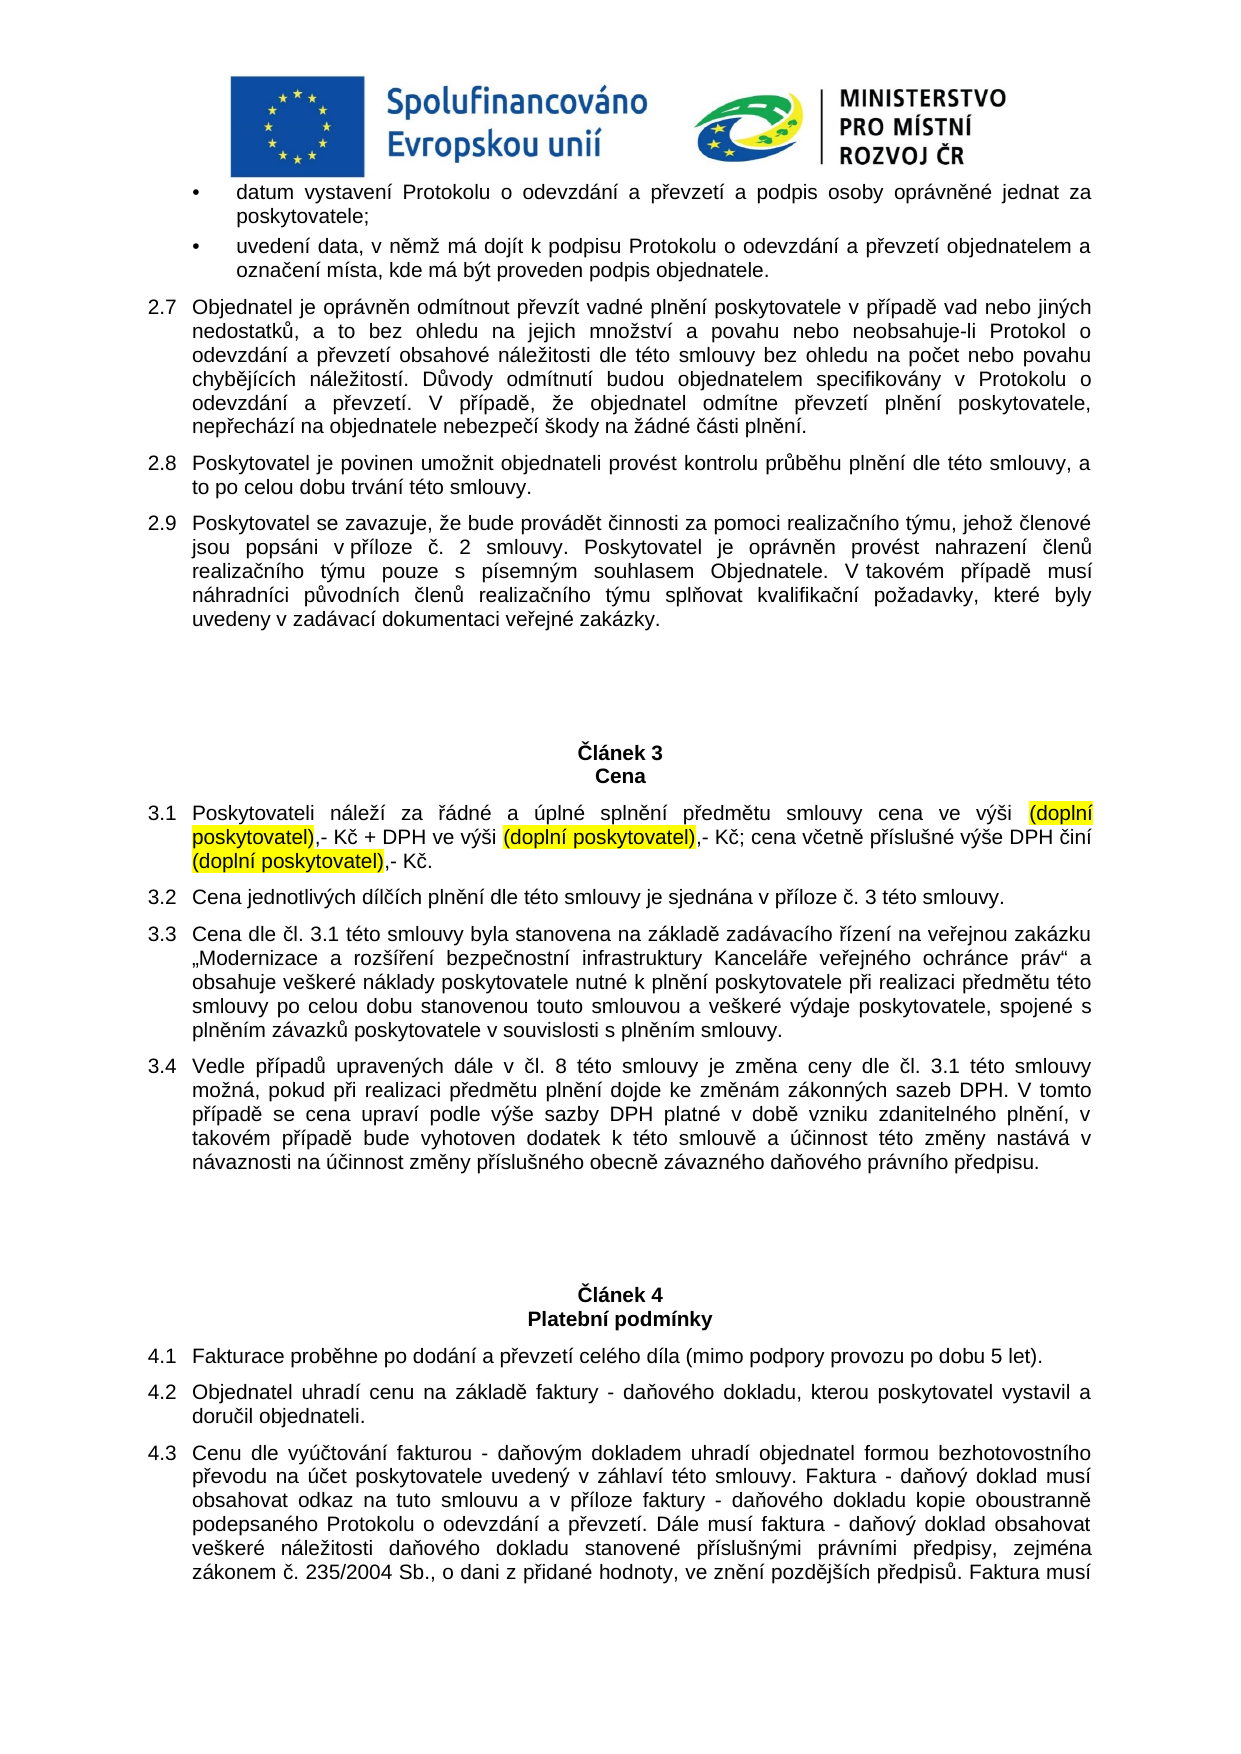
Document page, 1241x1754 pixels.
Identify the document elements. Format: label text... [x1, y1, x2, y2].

list Objednatel je oprávněn odmítnout převzít vadné plnění poskytovatele v případě vad nebo jiných nedostatků, a to bez ohledu na jejich množství a povahu nebo neobsahuje-li Protokol o odevzdání a převzetí obsahové náležitosti dle této smlouvy bez ohledu na počet nebo povahu chybějících náležitostí. Důvody odmítnutí budou objednatelem specifikovány v Protokolu o odevzdání a převzetí. V případě, že objednatel odmítne převzetí plnění poskytovatele, nepřechází na objednatele nebezpečí škody na žádné části plnění. [148, 294, 1093, 438]
list Vedle případů upravených dále v čl. 8 této smlouvy je změna ceny dle čl. 3.1 této smlouvy možná, pokud při realizaci předmětu plnění dojde ke změnám zákonných sazeb DPH. V tomto případě se cena upraví podle výše sazby DPH platné v době vzniku zdanitelného plnění, v takovém případě bude vyhotoven dodatek k této smlouvě a účinnost této změny nastává v návaznosti na účinnost změny příslušného obecně závazného daňového právního předpisu. [148, 1054, 1093, 1174]
list datum vystavení Protokolu o odevzdání a převzetí a podpis osoby oprávněné jednat za poskytovatele; [192, 180, 1093, 228]
list uvedení data, v němž má dojít k podpisu Protokolu o odevzdání a převzetí objednatelem a označení místa, kde má být proveden podpis objednatele. [192, 234, 1093, 282]
list Poskytovateli náleží za řádné a úplné splnění předmětu smlouvy cena ve výši (doplní poskytovatel),- Kč + DPH ve výši (doplní poskytovatel),- Kč; cena včetně příslušné výše DPH činí (doplní poskytovatel),- Kč. [148, 801, 1093, 873]
list Poskytovatel se zavazuje, že bude provádět činnosti za pomoci realizačního týmu, jehož členové jsou popsáni v příloze č. 2 smlouvy. Poskytovatel je oprávněn provést nahrazení členů realizačního týmu pouze s písemným souhlasem Objednatele. V takovém případě musí náhradníci původních členů realizačního týmu splňovat kvalifikační požadavky, které byly uvedeny v zadávací dokumentaci veřejné zakázky. [148, 511, 1093, 631]
list Poskytovatel je povinen umožnit objednateli provést kontrolu průběhu plnění dle této smlouvy, a to po celou dobu trvání této smlouvy. [148, 451, 1093, 499]
list Cena dle čl. 3.1 této smlouvy byla stanovena na základě zadávacího řízení na veřejnou zakázku „Modernizace a rozšíření bezpečnostní infrastruktury Kanceláře veřejného ochránce práv“ a obsahuje veškeré náklady poskytovatele nutné k plnění poskytovatele při realizaci předmětu této smlouvy po celou dobu stanovenou touto smlouvou a veškeré výdaje poskytovatele, spojené s plněním závazků poskytovatele v souvislosti s plněním smlouvy. [148, 922, 1093, 1041]
list Objednatel uhradí cenu na základě faktury - daňového dokladu, kterou poskytovatel vystavil a doručil objednateli. [148, 1380, 1093, 1428]
text Článek 3 [148, 740, 1093, 764]
text Platební podmínky [148, 1307, 1093, 1331]
text Článek 4 [148, 1283, 1093, 1307]
list Fakturace proběhne po dodání a převzetí celého díla (mimo podpory provozu po dobu 5 let). [148, 1343, 1093, 1367]
picture [228, 73, 1012, 180]
list Cena jednotlivých dílčích plnění dle této smlouvy je sjednána v příloze č. 3 této smlouvy. [148, 885, 1093, 909]
text Cena [148, 764, 1093, 788]
